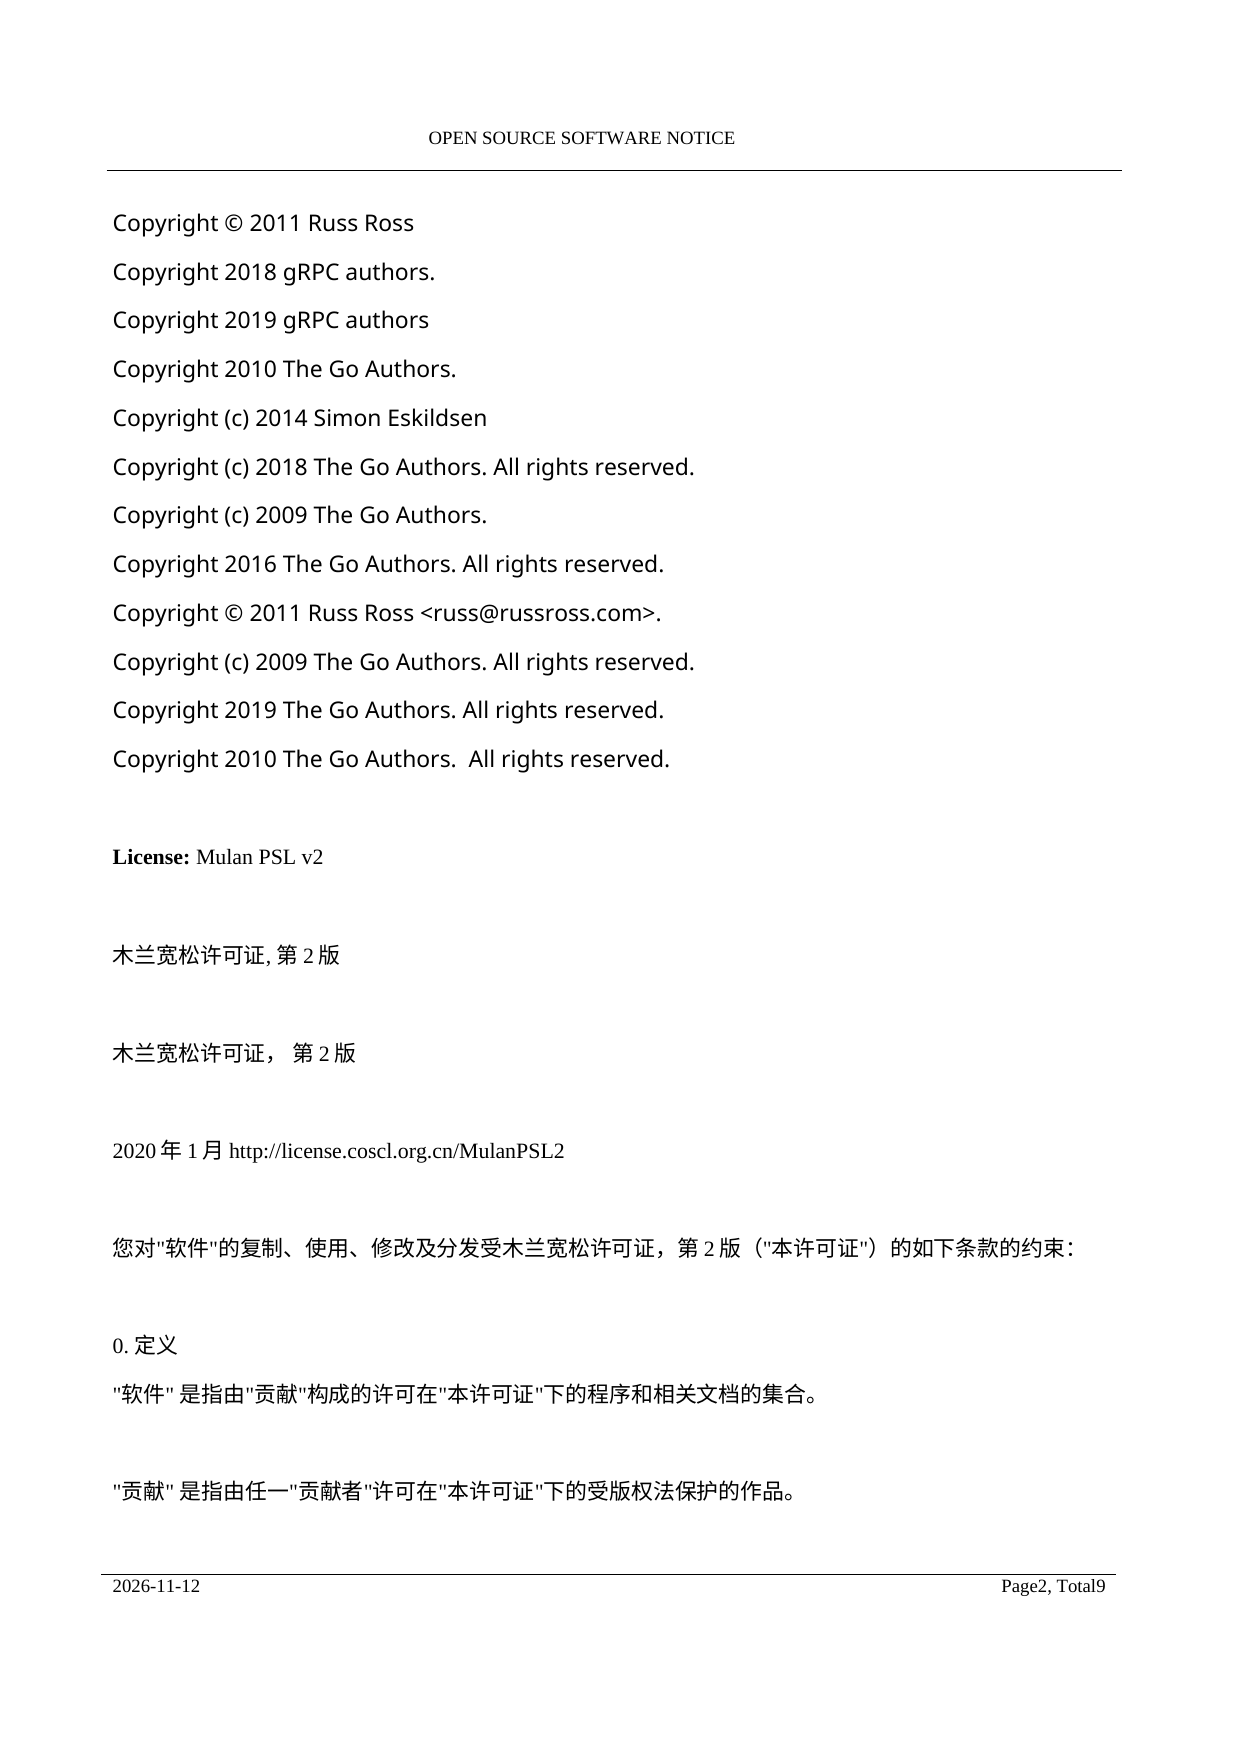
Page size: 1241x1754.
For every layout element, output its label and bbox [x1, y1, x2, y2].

text [112, 206, 1128, 824]
text [112, 840, 1128, 1506]
